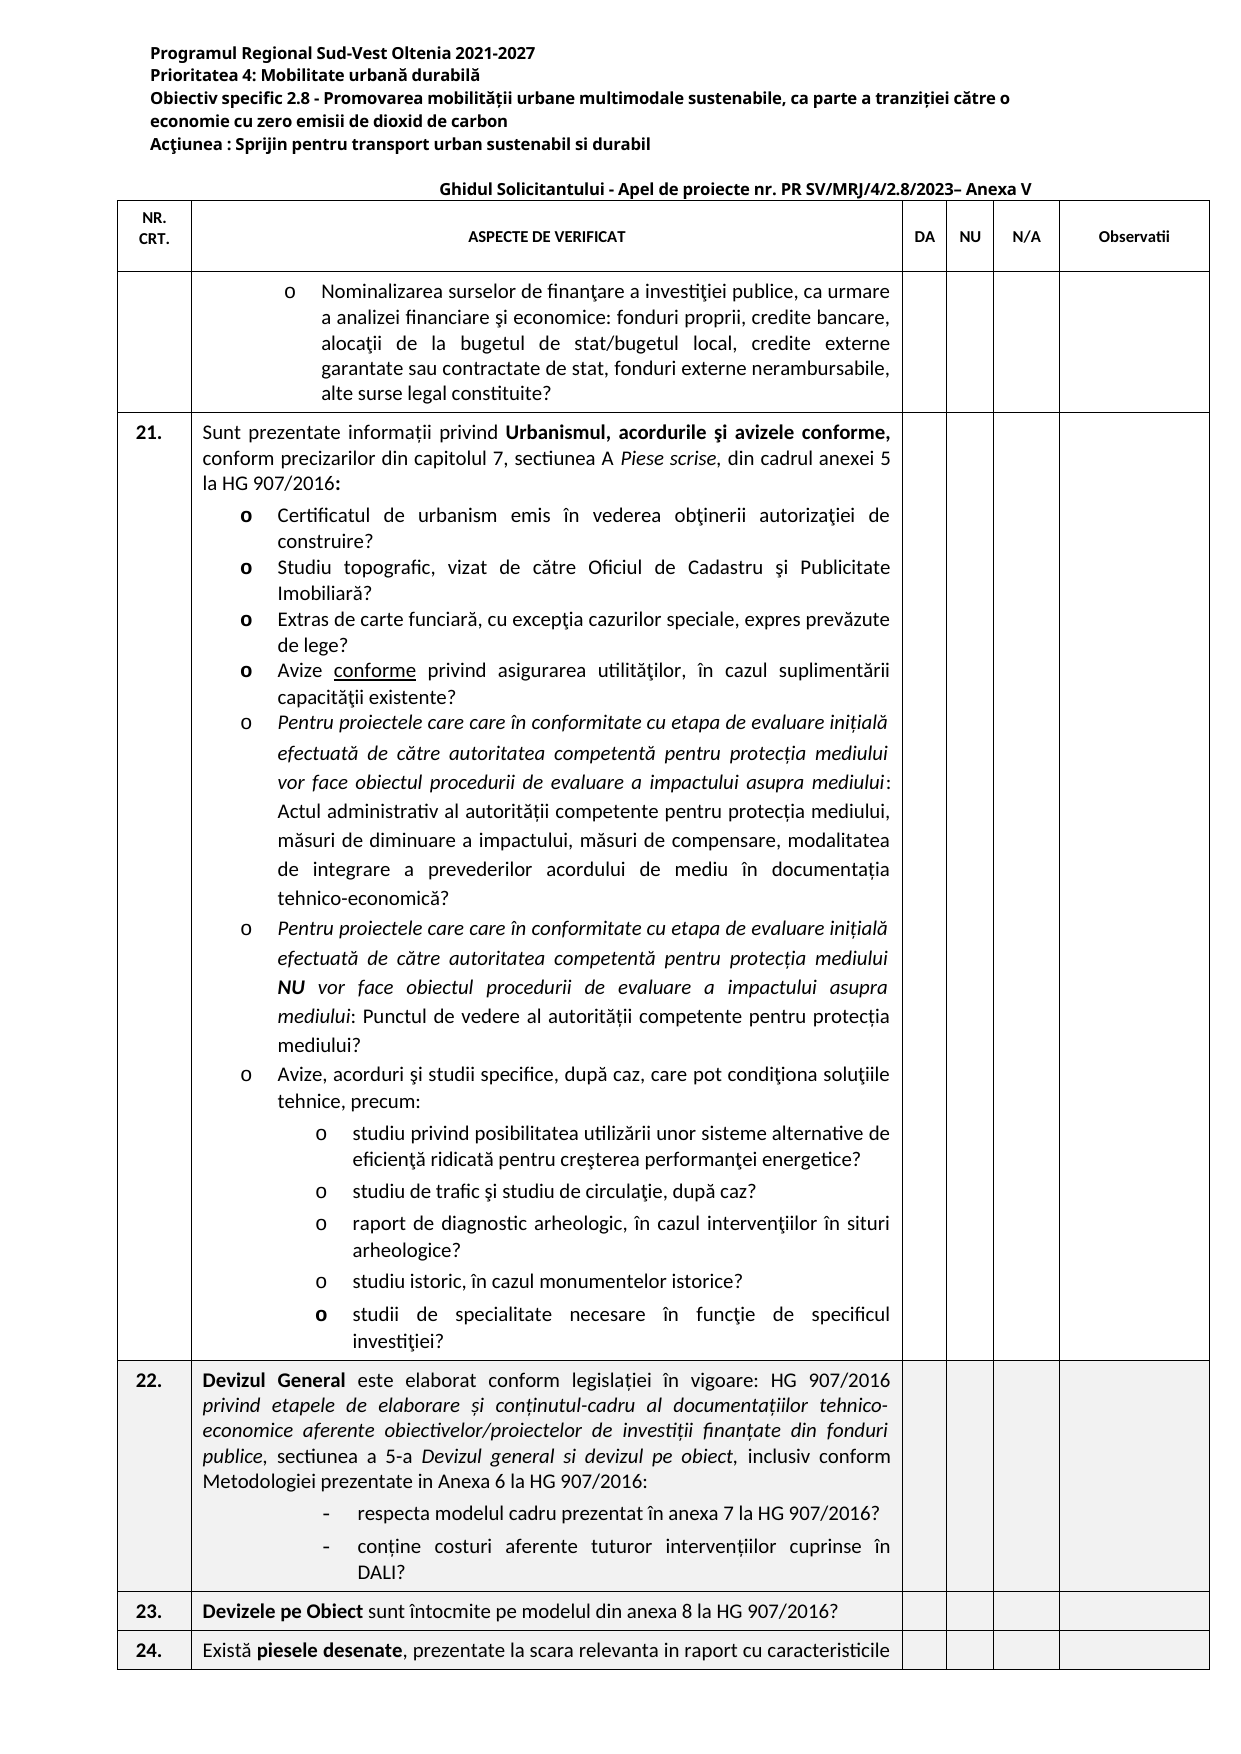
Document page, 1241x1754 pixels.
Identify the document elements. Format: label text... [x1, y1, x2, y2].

table_cell [1060, 1361, 1209, 1591]
table_cell Devizul General este elaborat conform legislației în vigoare: HG 907/2016 privind etapele de elaborare şi conţinutul-cadru al documentaţiilor tehnico-economice aferente obiectivelor/proiectelor de investiţii finanţate din fonduri publice, sectiunea a 5-a Devizul general si devizul pe obiect, inclusiv conform Metodologiei prezentate in Anexa 6 la HG 907/2016: respecta modelul cadru prezentat în anexa 7 la HG 907/2016? conține costuri aferente tuturor intervențiilor cuprinse în DALI? [192, 1361, 902, 1591]
table_cell [1060, 1592, 1209, 1630]
table_cell [994, 413, 1059, 1359]
table_cell [994, 1592, 1059, 1630]
table_cell [994, 1361, 1059, 1591]
table_cell [1060, 413, 1209, 1359]
table_header Observatii [1060, 201, 1209, 271]
table_cell [903, 1361, 946, 1591]
table_cell [903, 1631, 946, 1669]
table_cell [118, 1361, 191, 1591]
table_cell [118, 1631, 191, 1669]
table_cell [192, 1631, 902, 1669]
table_header NR. CRT. [118, 201, 191, 271]
table_cell [947, 1592, 993, 1630]
table_header ASPECTE DE VERIFICAT [192, 201, 902, 271]
table_cell [903, 272, 946, 412]
table_cell [994, 272, 1059, 412]
table_cell [1060, 1631, 1209, 1669]
table_cell [118, 413, 191, 1359]
table_cell [1060, 272, 1209, 412]
table_cell Sunt prezentate informații privind Urbanismul, acordurile şi avizele conforme, conform precizarilor din capitolul 7, sectiunea A Piese scrise, din cadrul anexei 5 la HG 907/2016: Certificatul de urbanism emis în vederea obţinerii autorizaţiei de construire? Studiu topografic, vizat de către Oficiul de Cadastru şi Publicitate Imobiliară? Extras de carte funciară, cu excepţia cazurilor speciale, expres prevăzute de lege? Avize conforme privind asigurarea utilităţilor, în cazul suplimentării capacităţii existente? Pentru proiectele care care în conformitate cu etapa de evaluare iniţială efectuată de către autoritatea competentă pentru protecţia mediului vor face obiectul procedurii de evaluare a impactului asupra mediului: Actul administrativ al autorităţii competente pentru protecţia mediului, măsuri de diminuare a impactului, măsuri de compensare, modalitatea de integrare a prevederilor acordului de mediu în documentaţia tehnico-economică? Pentru proiectele care care în conformitate cu etapa de evaluare iniţială efectuată de către autoritatea competentă pentru protecţia mediului NU vor face obiectul procedurii de evaluare a impactului asupra mediului: Punctul de vedere al autorităţii competente pentru protecţia mediului? Avize, acorduri şi studii specifice, după caz, care pot condiţiona soluţiile tehnice, precum: studiu privind posibilitatea utilizării unor sisteme alternative de eficienţă ridicată pentru creşterea performanţei energetice? studiu de trafic şi studiu de circulaţie, după caz? raport de diagnostic arheologic, în cazul intervenţiilor în situri arheologice? studiu istoric, în cazul monumentelor istorice? studii de specialitate necesare în funcţie de specificul investiţiei? [192, 413, 902, 1359]
table_cell [903, 413, 946, 1359]
table_cell Devizele pe Obiect sunt întocmite pe modelul din anexa 8 la HG 907/2016? [192, 1592, 902, 1630]
table_header NU [947, 201, 993, 271]
table_header DA [903, 201, 946, 271]
table_cell Nominalizarea surselor de finanţare a investiţiei publice, ca urmare a analizei financiare şi economice: fonduri proprii, credite bancare, alocaţii de la bugetul de stat/bugetul local, credite externe garantate sau contractate de stat, fonduri externe nerambursabile, alte surse legal constituite? [192, 272, 902, 412]
table_cell [994, 1631, 1059, 1669]
table_header N/A [994, 201, 1059, 271]
table_cell [947, 272, 993, 412]
table_cell [947, 413, 993, 1359]
table_cell [947, 1361, 993, 1591]
table_cell [903, 1592, 946, 1630]
table_cell [947, 1631, 993, 1669]
table_cell [118, 1592, 191, 1630]
